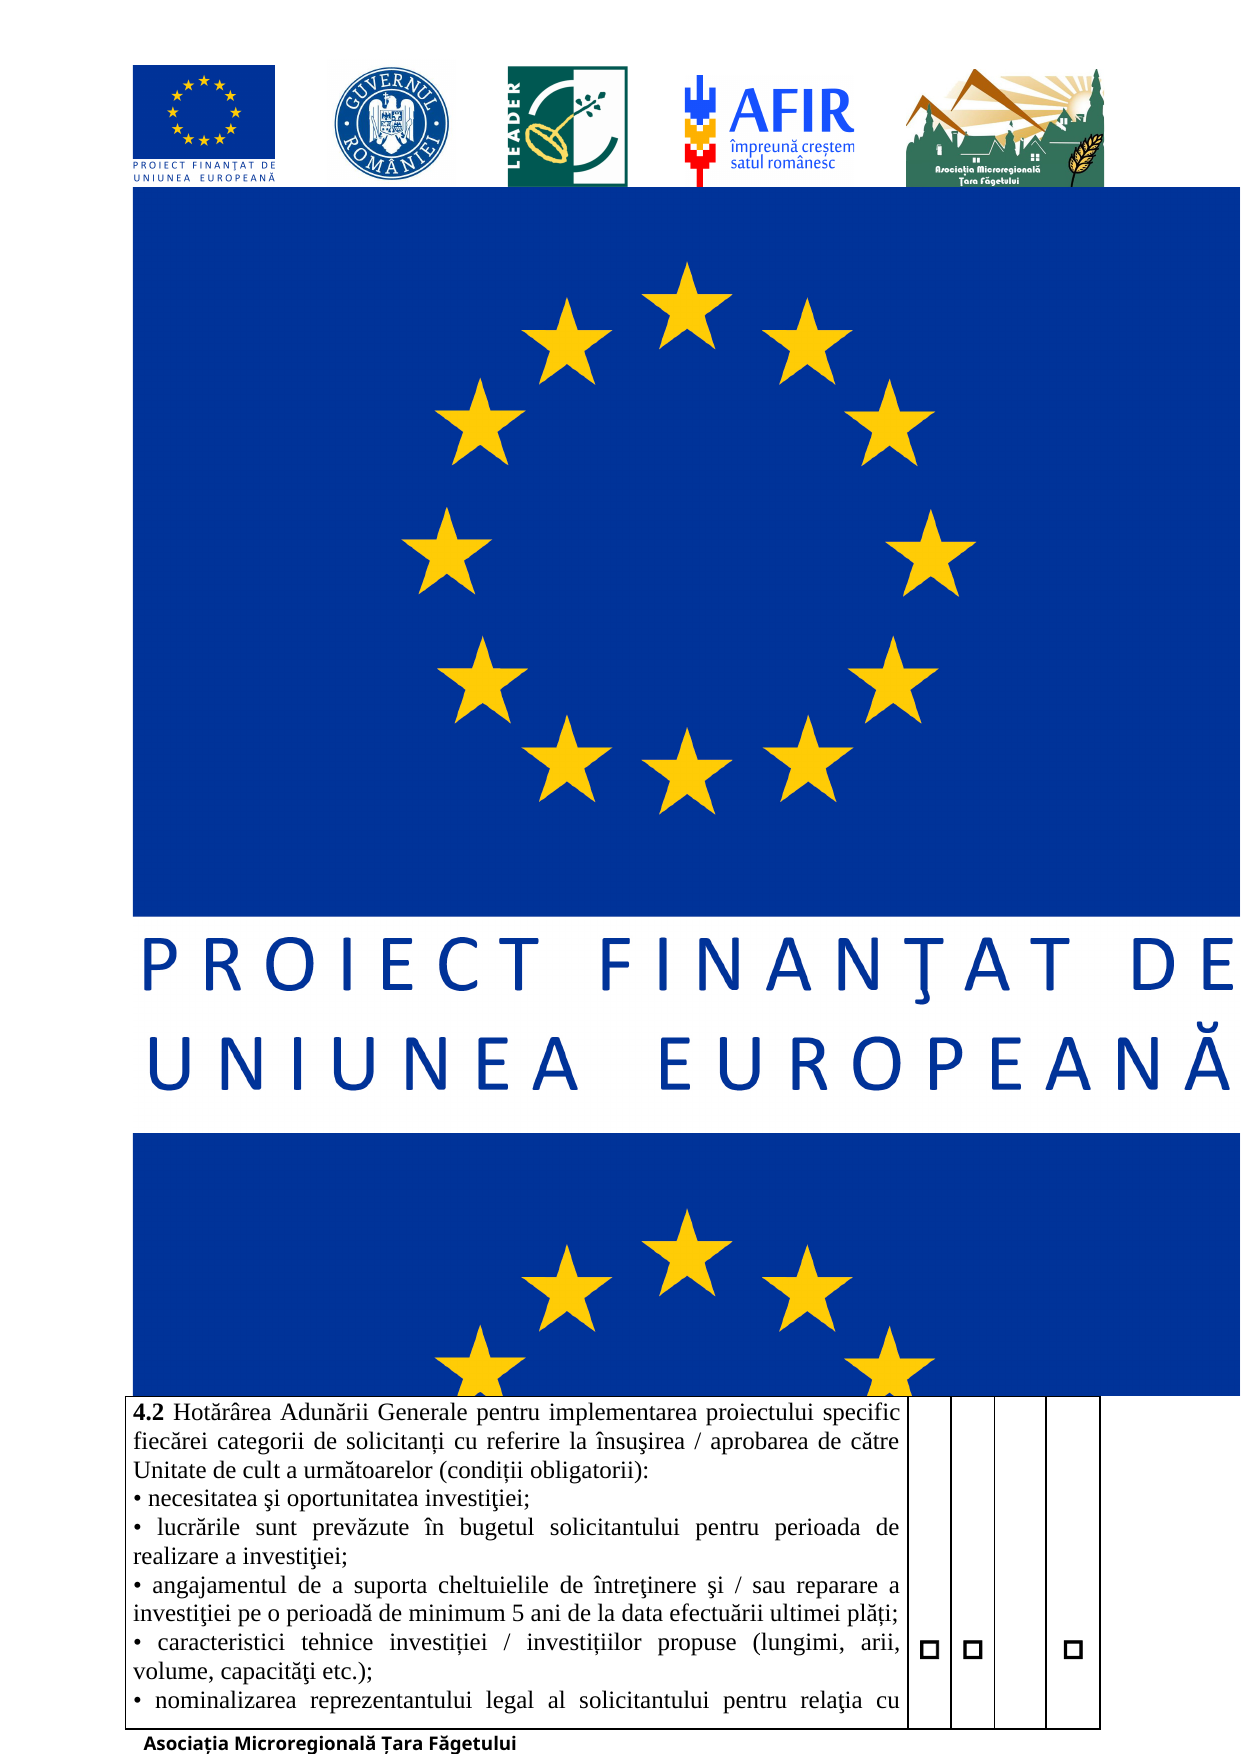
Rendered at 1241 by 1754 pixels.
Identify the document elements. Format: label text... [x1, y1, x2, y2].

picture [132, 59, 1241, 1396]
table_cell [952, 1397, 994, 1728]
table_cell [1047, 1397, 1099, 1728]
table_cell 4.2 Hotărârea Adunării Generale pentru implementarea proiectului specific fiecărei categorii de solicitanți cu referire la însuşirea / aprobarea de către Unitate de cult a următoarelor (condiții obligatorii): • necesitatea şi oportunitatea investiţiei; • lucrările sunt prevăzute în bugetul solicitantului pentru perioada de realizare a investiţiei; • angajamentul de a suporta cheltuielile de întreţinere şi / sau reparare a investiţiei pe o perioadă de minimum 5 ani de la data efectuării ultimei plăți; • caracteristici tehnice investiției / investițiilor propuse (lungimi, arii, volume, capacităţi etc.); • nominalizarea reprezentantului legal al solicitantului pentru relaţia cu AFIR în derularea proiectului • detalierea activităţilor sociale/culturale desfășurate în ultimele 12 luni, anterioare datei depunerii Cererii de finanţare. [126, 1397, 907, 1728]
table_cell [995, 1397, 1045, 1728]
table_cell [909, 1397, 950, 1728]
